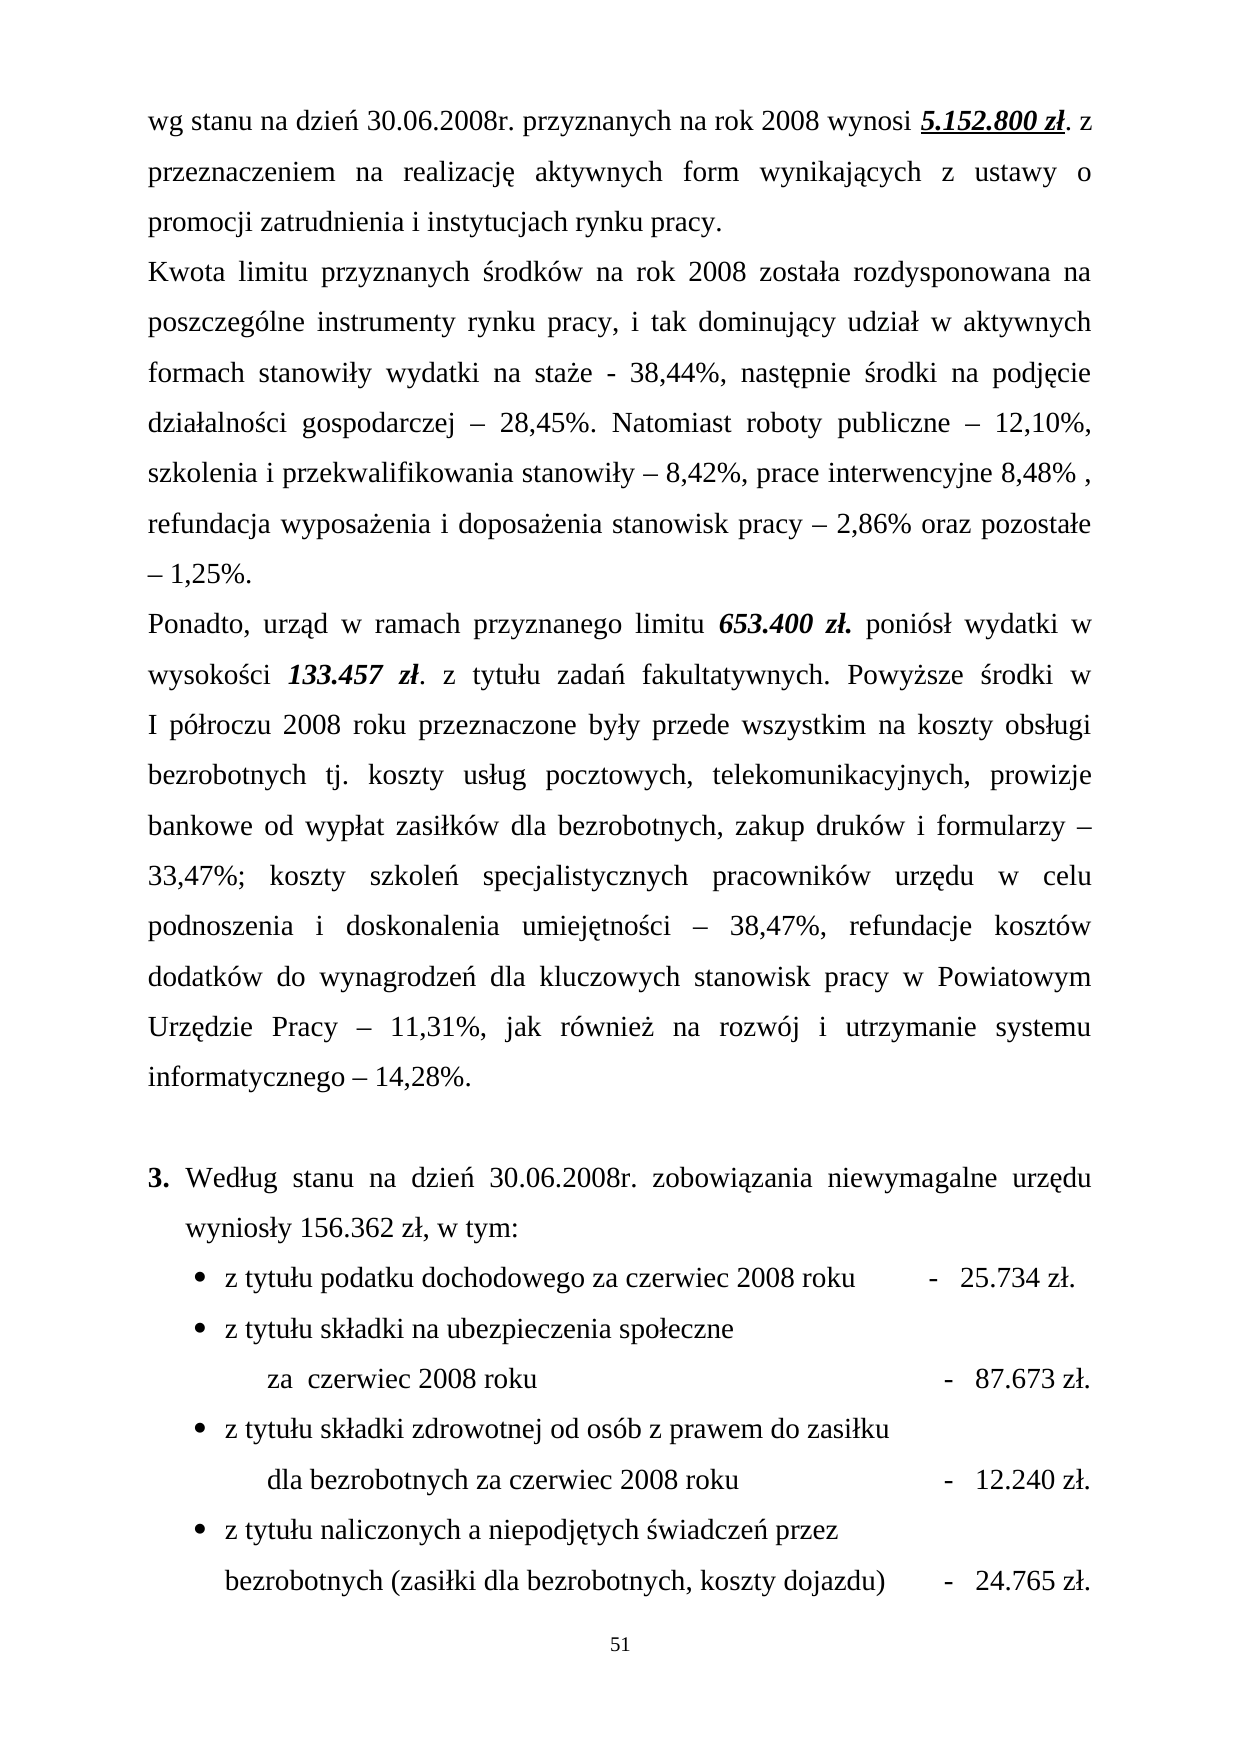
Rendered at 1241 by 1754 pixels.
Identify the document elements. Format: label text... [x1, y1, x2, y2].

list z tytułu naliczonych a niepodjętych świadczeń przez bezrobotnych (zasiłki dla bezrobotnych, koszty dojazdu) - 24.765 zł. [195, 1512, 1092, 1596]
text Ponadto, urząd w ramach przyznanego limitu 653.400 zł. poniósł wydatki w wysokości 133.457 zł. z tytułu zadań fakultatywnych. Powyższe środki w I półroczu 2008 roku przeznaczone były przede wszystkim na koszty obsługi bezrobotnych tj. koszty usług pocztowych, telekomunikacyjnych, prowizje bankowe od wypłat zasiłków dla bezrobotnych, zakup druków i formularzy – 33,47%; koszty szkoleń specjalistycznych pracowników urzędu w celu podnoszenia i doskonalenia umiejętności – 38,47%, refundacje kosztów dodatków do wynagrodzeń dla kluczowych stanowisk pracy w Powiatowym Urzędzie Pracy – 11,31%, jak również na rozwój i utrzymanie systemu informatycznego – 14,28%. [148, 606, 1092, 1093]
list z tytułu podatku dochodowego za czerwiec 2008 roku - 25.734 zł. [195, 1261, 1092, 1294]
text dla bezrobotnych za czerwiec 2008 roku - 12.240 zł. [222, 1462, 1092, 1496]
text Kwota limitu przyznanych środków na rok 2008 została rozdysponowana na poszczególne instrumenty rynku pracy, i tak dominujący udział w aktywnych formach stanowiły wydatki na staże - 38,44%, następnie środki na podjęcie działalności gospodarczej – 28,45%. Natomiast roboty publiczne – 12,10%, szkolenia i przekwalifikowania stanowiły – 8,42%, prace interwencyjne 8,48% , refundacja wyposażenia i doposażenia stanowisk pracy – 2,86% oraz pozostałe – 1,25%. [148, 254, 1092, 590]
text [148, 103, 1092, 237]
text za czerwiec 2008 roku - 87.673 zł. [222, 1361, 1092, 1395]
list Według stanu na dzień 30.06.2008r. zobowiązania niewymagalne urzędu wyniosły 156.362 zł, w tym: [148, 1160, 1092, 1244]
list z tytułu składki na ubezpieczenia społeczne [195, 1311, 1092, 1344]
list z tytułu składki zdrowotnej od osób z prawem do zasiłku [195, 1412, 1092, 1445]
